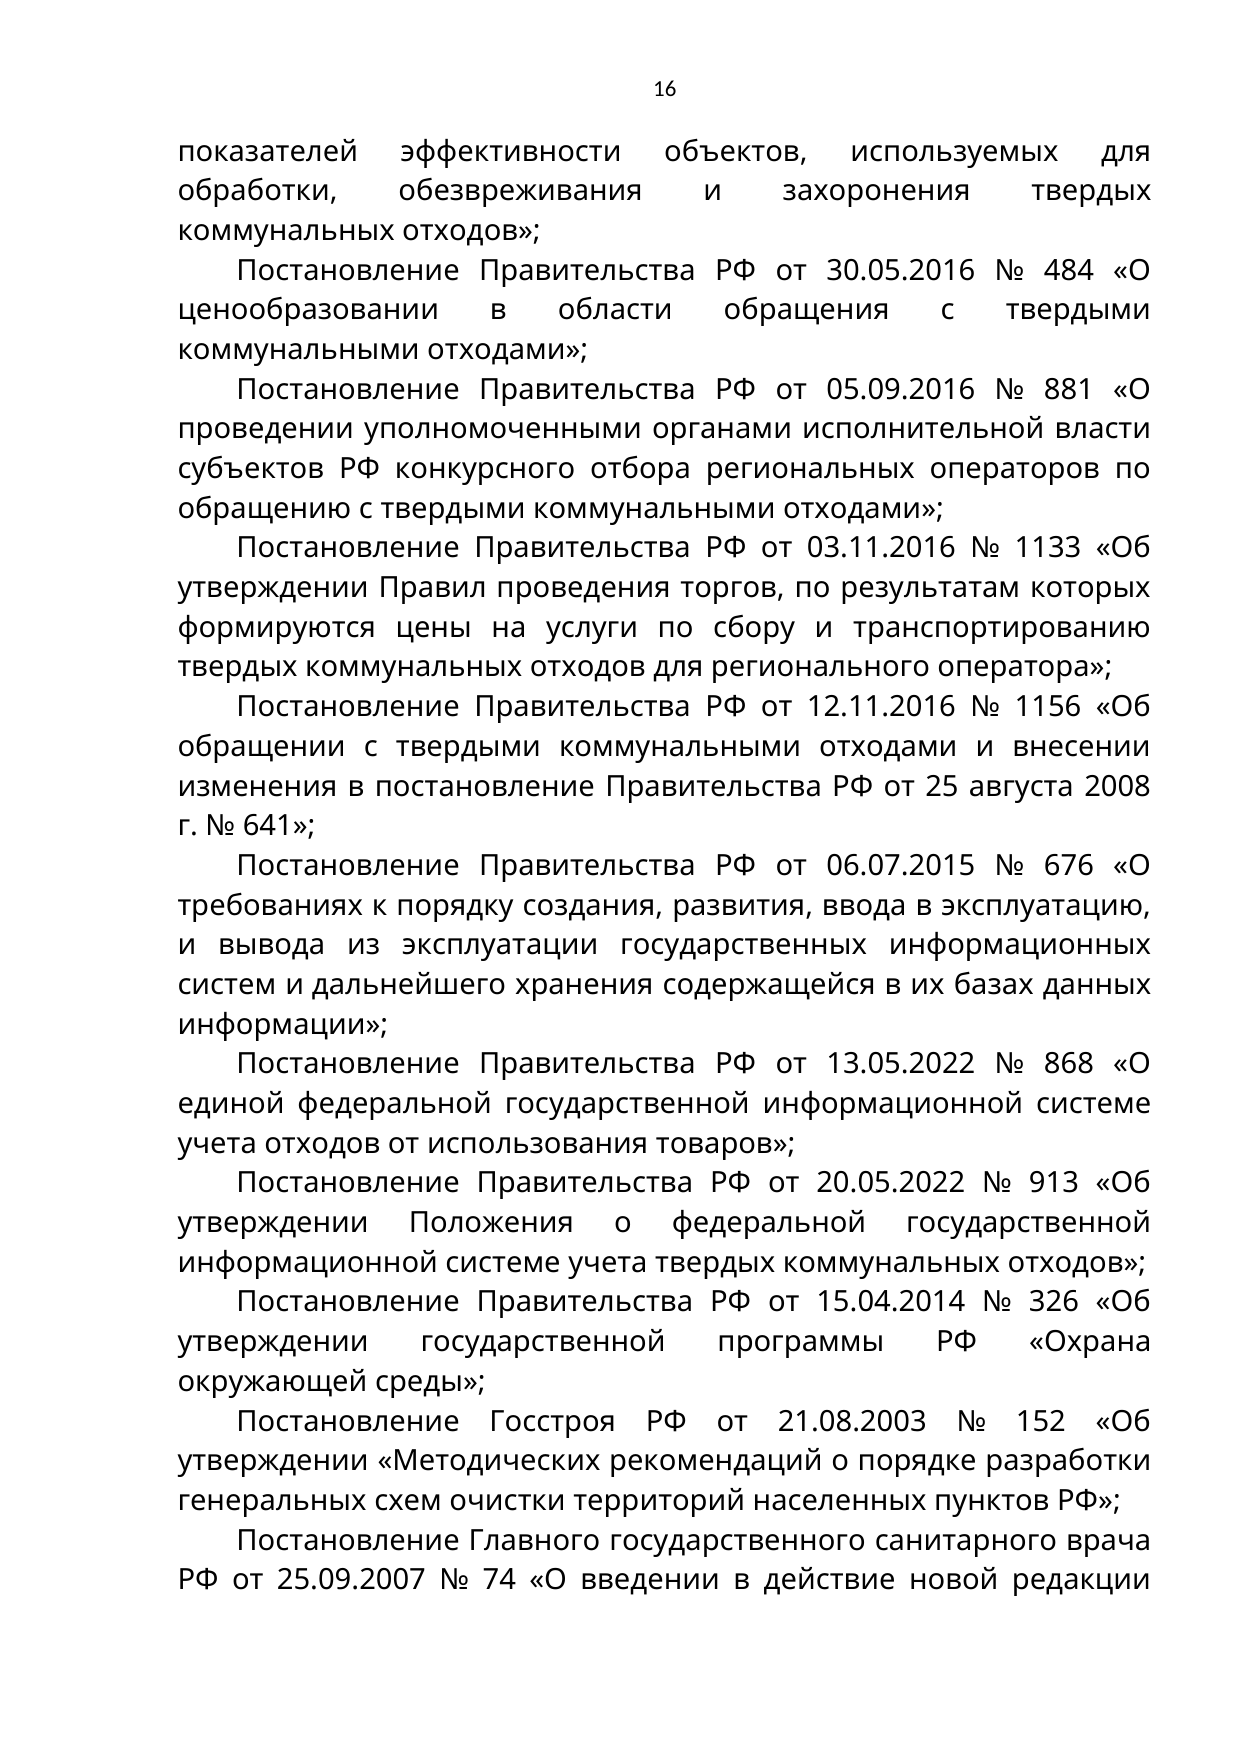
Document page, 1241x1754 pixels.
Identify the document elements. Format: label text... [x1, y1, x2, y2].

text Постановление Правительства РФ от 13.05.2022 № 868 «О единой федеральной государственной информационной системе учета отходов от использования товаров»; [177, 1043, 1152, 1162]
text Постановление Правительства РФ от 03.11.2016 № 1133 «Об утверждении Правил проведения торгов, по результатам которых формируются цены на услуги по сбору и транспортированию твердых коммунальных отходов для регионального оператора»; [177, 527, 1152, 685]
text Постановление Правительства РФ от 20.05.2022 № 913 «Об утверждении Положения о федеральной государственной информационной системе учета твердых коммунальных отходов»; [177, 1162, 1152, 1281]
text Постановление Правительства РФ от 05.09.2016 № 881 «О проведении уполномоченными органами исполнительной власти субъектов РФ конкурсного отбора региональных операторов по обращению с твердыми коммунальными отходами»; [177, 368, 1152, 527]
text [177, 1519, 1152, 1598]
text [177, 130, 1152, 249]
text Постановление Правительства РФ от 12.11.2016 № 1156 «Об обращении с твердыми коммунальными отходами и внесении изменения в постановление Правительства РФ от 25 августа 2008 г. № 641»; [177, 685, 1152, 844]
text Постановление Госстроя РФ от 21.08.2003 № 152 «Об утверждении «Методических рекомендаций о порядке разработки генеральных схем очистки территорий населенных пунктов РФ»; [177, 1400, 1152, 1519]
text Постановление Правительства РФ от 15.04.2014 № 326 «Об утверждении государственной программы РФ «Охрана окружающей среды»; [177, 1281, 1152, 1400]
text Постановление Правительства РФ от 30.05.2016 № 484 «О ценообразовании в области обращения с твердыми коммунальными отходами»; [177, 249, 1152, 368]
text Постановление Правительства РФ от 06.07.2015 № 676 «О требованиях к порядку создания, развития, ввода в эксплуатацию, и вывода из эксплуатации государственных информационных систем и дальнейшего хранения содержащейся в их базах данных информации»; [177, 844, 1152, 1043]
